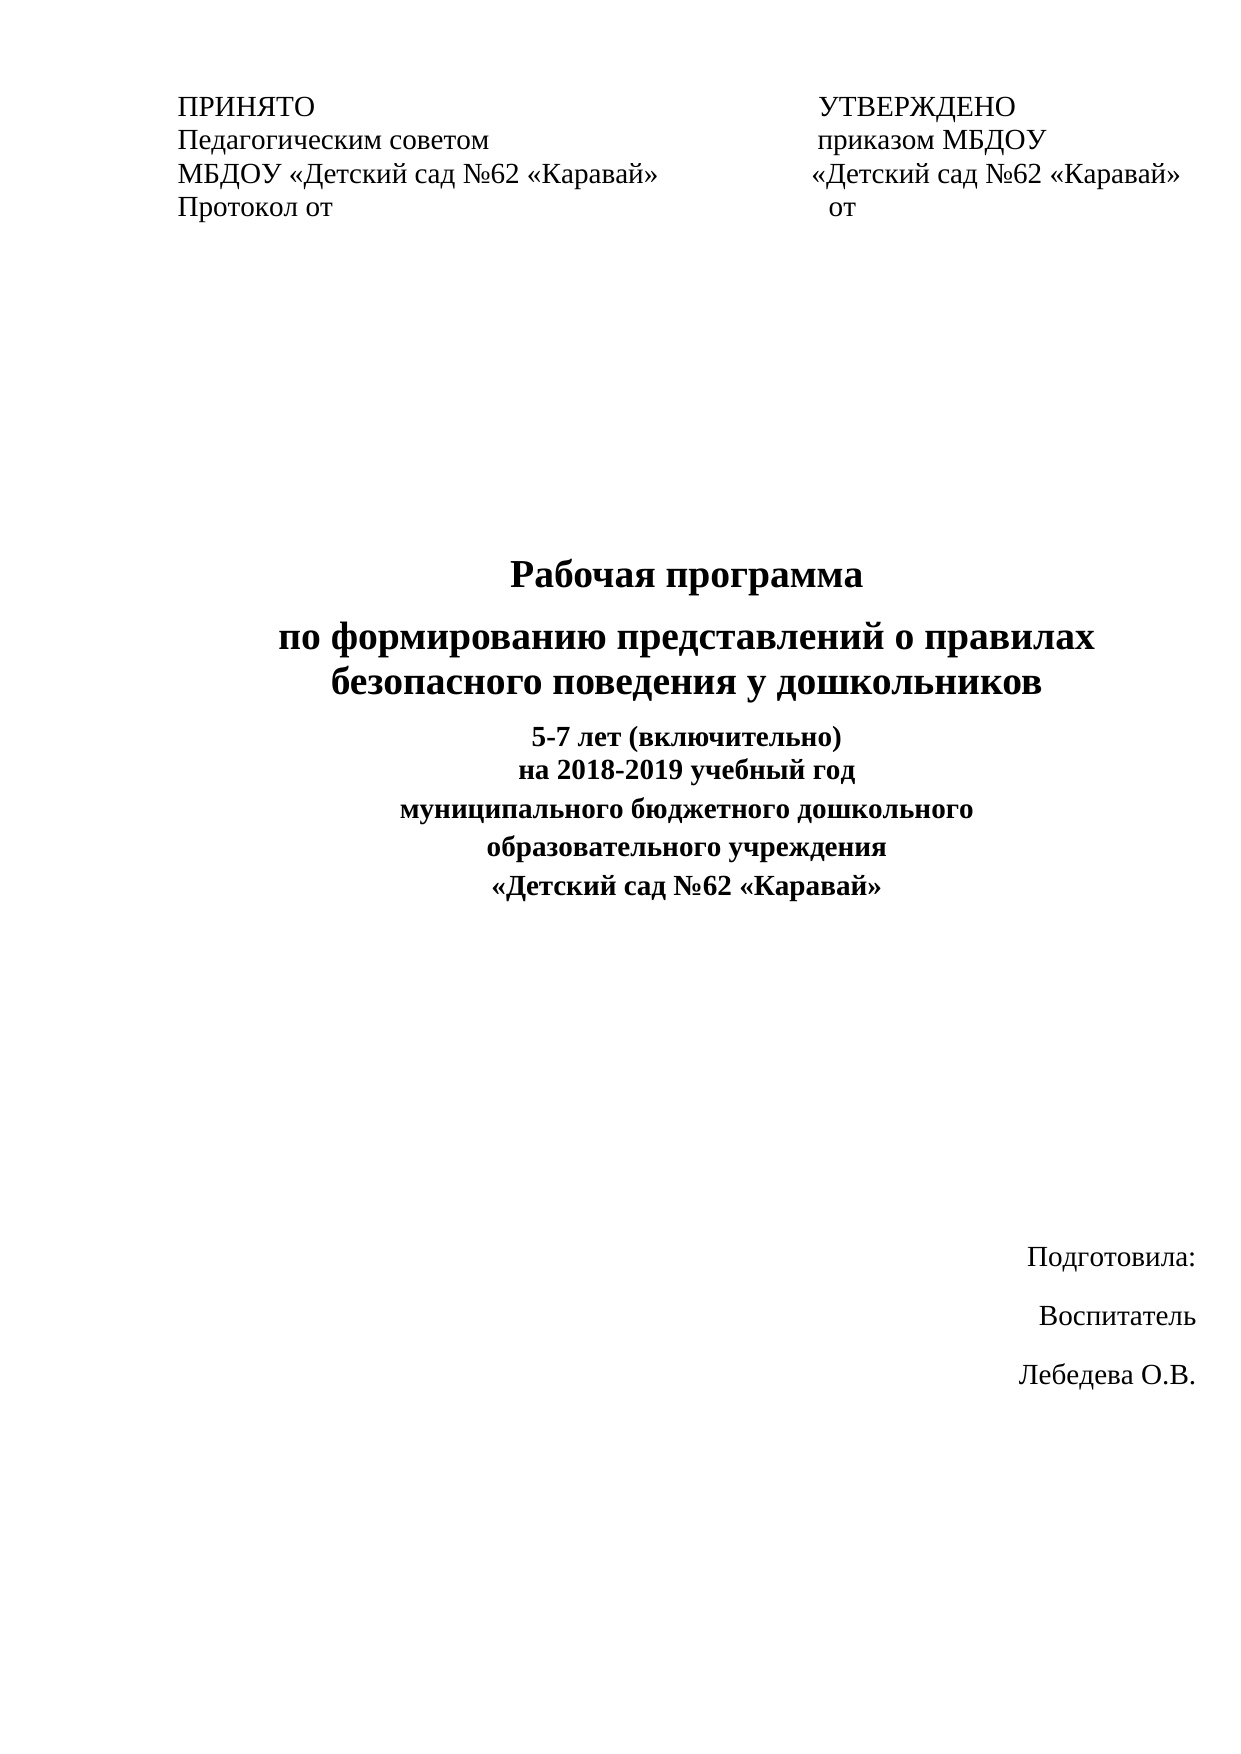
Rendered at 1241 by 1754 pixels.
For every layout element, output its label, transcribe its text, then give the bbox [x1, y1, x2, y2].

text МБДОУ «Детский сад №62 «Каравай» «Детский сад №62 «Каравай» [177, 156, 1196, 189]
text муниципального бюджетного дошкольного [177, 791, 1196, 824]
text Протокол от от [177, 189, 1196, 223]
text Педагогическим советом приказом МБДОУ [177, 122, 1196, 156]
text Воспитатель [177, 1298, 1196, 1332]
text Лебедева О.В. [177, 1357, 1196, 1391]
text образовательного учреждения [177, 829, 1196, 863]
text по формированию представлений о правилах безопасного поведения у дошкольников [177, 612, 1196, 703]
text на 2018-2019 учебный год [177, 752, 1196, 786]
text Подготовила: [177, 1239, 1196, 1272]
text Рабочая программа [177, 551, 1196, 596]
text 5-7 лет (включительно) [177, 719, 1196, 752]
text «Детский сад №62 «Каравай» [177, 868, 1196, 901]
text ПРИНЯТО УТВЕРЖДЕНО [177, 89, 1196, 122]
